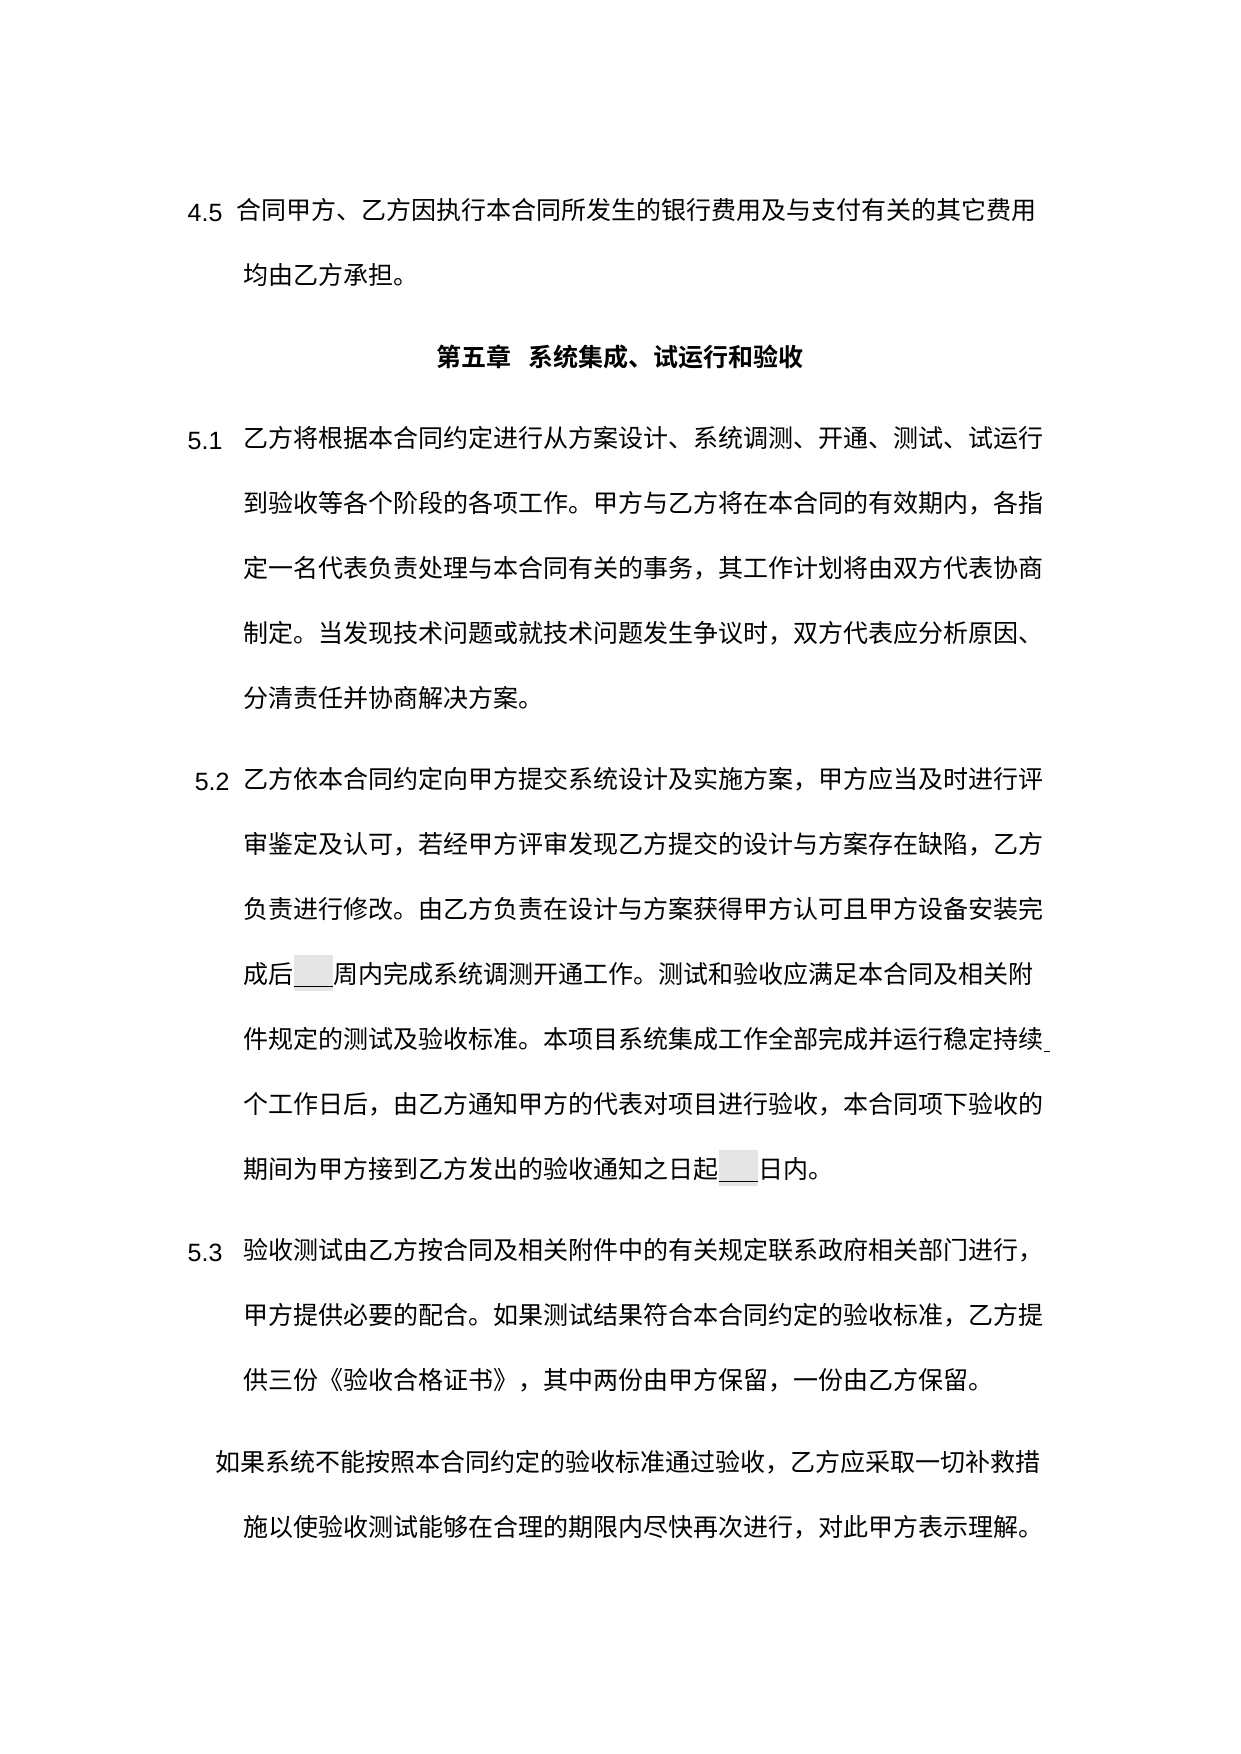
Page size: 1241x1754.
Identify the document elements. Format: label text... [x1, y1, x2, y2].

text 如果系统不能按照本合同约定的验收标准通过验收，乙方应采取一切补救措施以使验收测试能够在合理的期限内尽快再次进行，对此甲方表示理解。 [187, 1413, 1053, 1543]
text 5.3 验收测试由乙方按合同及相关附件中的有关规定联系政府相关部门进行，甲方提供必要的配合。如果测试结果符合本合同约定的验收标准，乙方提供三份《验收合格证书》，其中两份由甲方保留，一份由乙方保留。 [187, 1202, 1053, 1397]
text 5.2 乙方依本合同约定向甲方提交系统设计及实施方案，甲方应当及时进行评审鉴定及认可，若经甲方评审发现乙方提交的设计与方案存在缺陷，乙方负责进行修改。由乙方负责在设计与方案获得甲方认可且甲方设备安装完成后 周内完成系统调测开通工作。测试和验收应满足本合同及相关附件规定的测试及验收标准。本项目系统集成工作全部完成并运行稳定持续 个工作日后，由乙方通知甲方的代表对项目进行验收，本合同项下验收的期间为甲方接到乙方发出的验收通知之日起 日内。 [187, 731, 1053, 1186]
text 第五章 系统集成、试运行和验收 [187, 308, 1053, 373]
text 4.5 合同甲方、乙方因执行本合同所发生的银行费用及与支付有关的其它费用均由乙方承担。 [187, 162, 1053, 292]
text 5.1 乙方将根据本合同约定进行从方案设计、系统调测、开通、测试、试运行到验收等各个阶段的各项工作。甲方与乙方将在本合同的有效期内，各指定一名代表负责处理与本合同有关的事务，其工作计划将由双方代表协商制定。当发现技术问题或就技术问题发生争议时，双方代表应分析原因、分清责任并协商解决方案。 [187, 389, 1053, 714]
